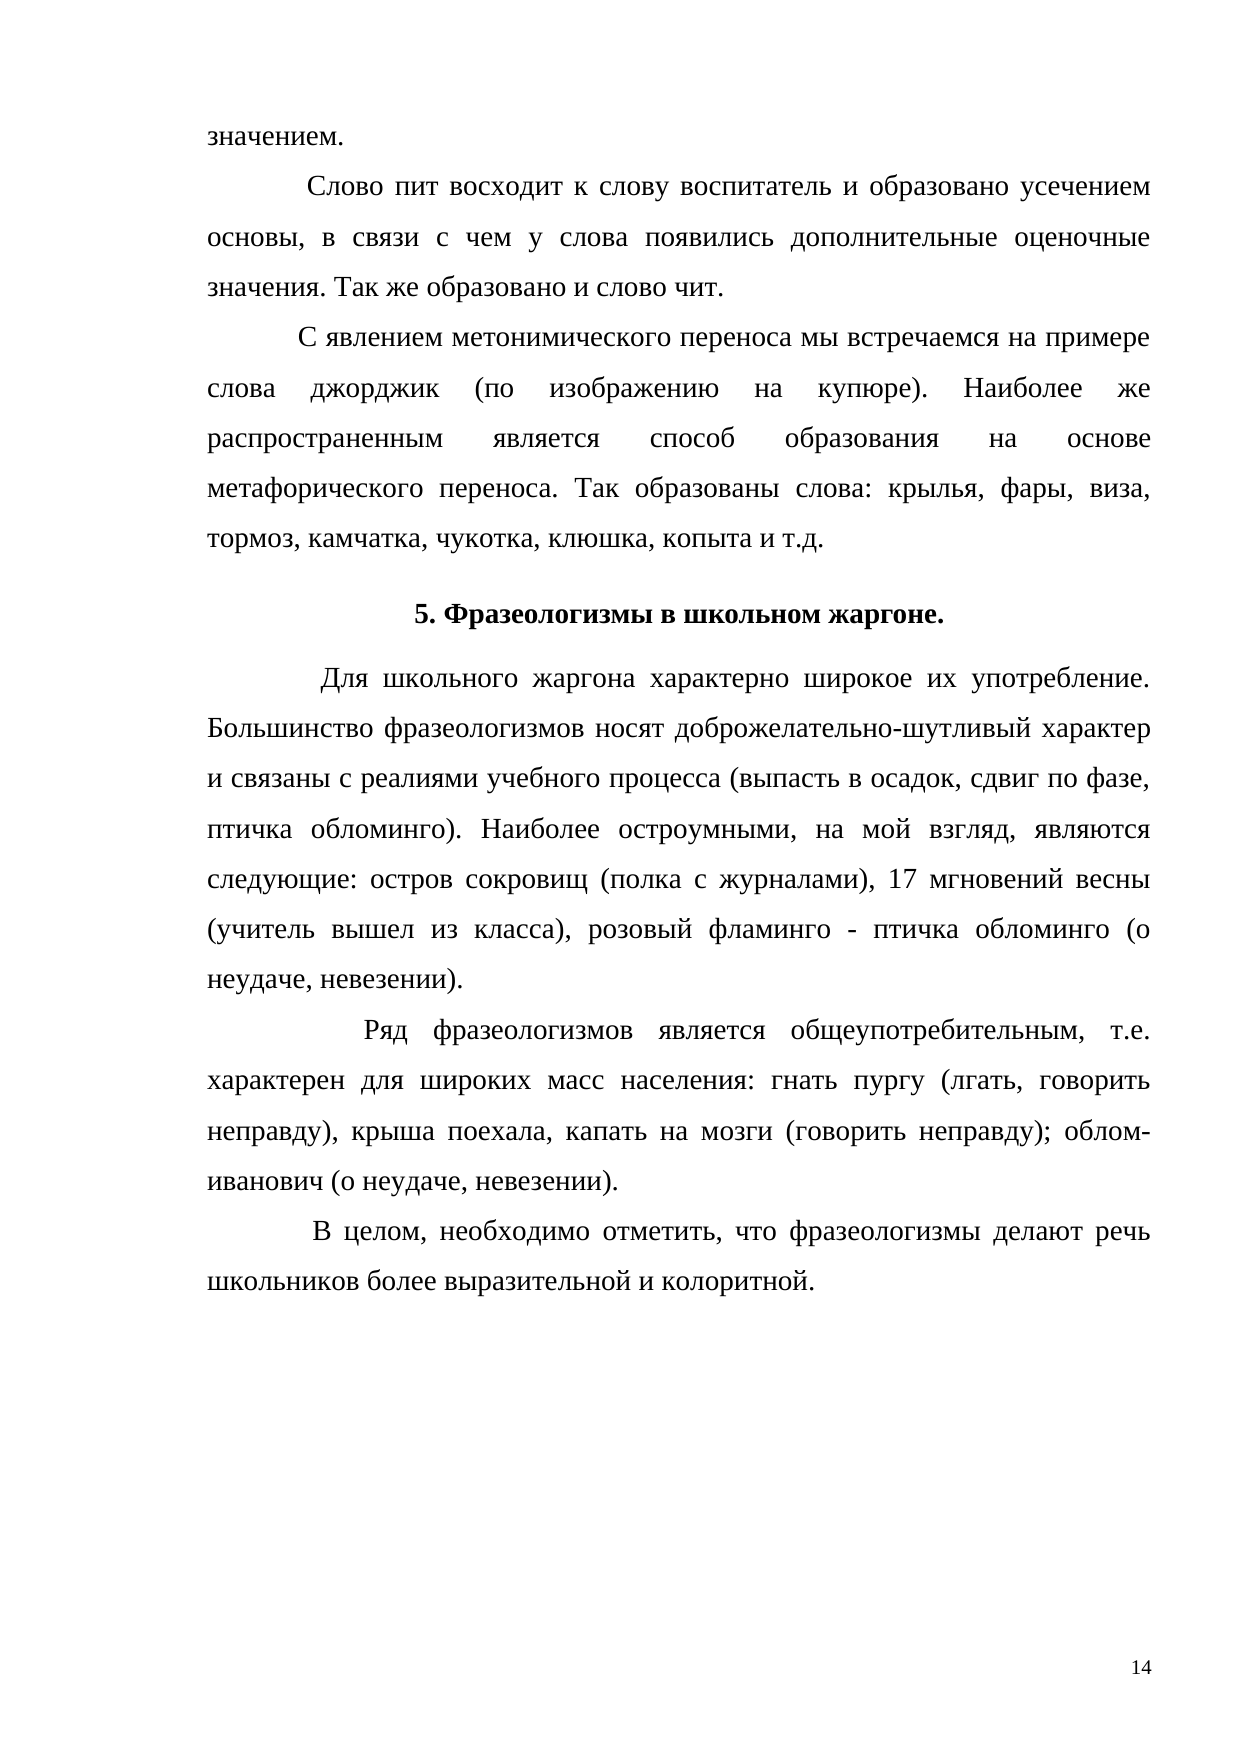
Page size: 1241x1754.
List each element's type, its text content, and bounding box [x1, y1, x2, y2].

text Ряд фразеологизмов является общеупотребительным, т.е. характерен для широких масс населения: гнать пургу (лгать, говорить неправду), крыша поехала, капать на мозги (говорить неправду); облом-иванович (о неудаче, невезении). [207, 1012, 1152, 1196]
subtitle 5. Фразеологизмы в школьном жаргоне. [207, 596, 1152, 629]
text В целом, необходимо отметить, что фразеологизмы делают речь школьников более выразительной и колоритной. [207, 1213, 1152, 1297]
text Для школьного жаргона характерно широкое их употребление. Большинство фразеологизмов носят доброжелательно-шутливый характер и связаны с реалиями учебного процесса (выпасть в осадок, сдвиг по фазе, птичка обломинго). Наиболее остроумными, на мой взгляд, являются следующие: остров сокровищ (полка с журналами), 17 мгновений весны (учитель вышел из класса), розовый фламинго - птичка обломинго (о неудаче, невезении). [207, 660, 1152, 995]
text Слово пит восходит к слову воспитатель и образовано усечением основы, в связи с чем у слова появились дополнительные оценочные значения. Так же образовано и слово чит. [207, 168, 1152, 303]
text С явлением метонимического переноса мы встречаемся на примере слова джорджик (по изображению на купюре). Наиболее же распространенным является способ образования на основе метафорического переноса. Так образованы слова: крылья, фары, виза, тормоз, камчатка, чукотка, клюшка, копыта и т.д. [207, 319, 1152, 554]
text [207, 118, 1152, 152]
